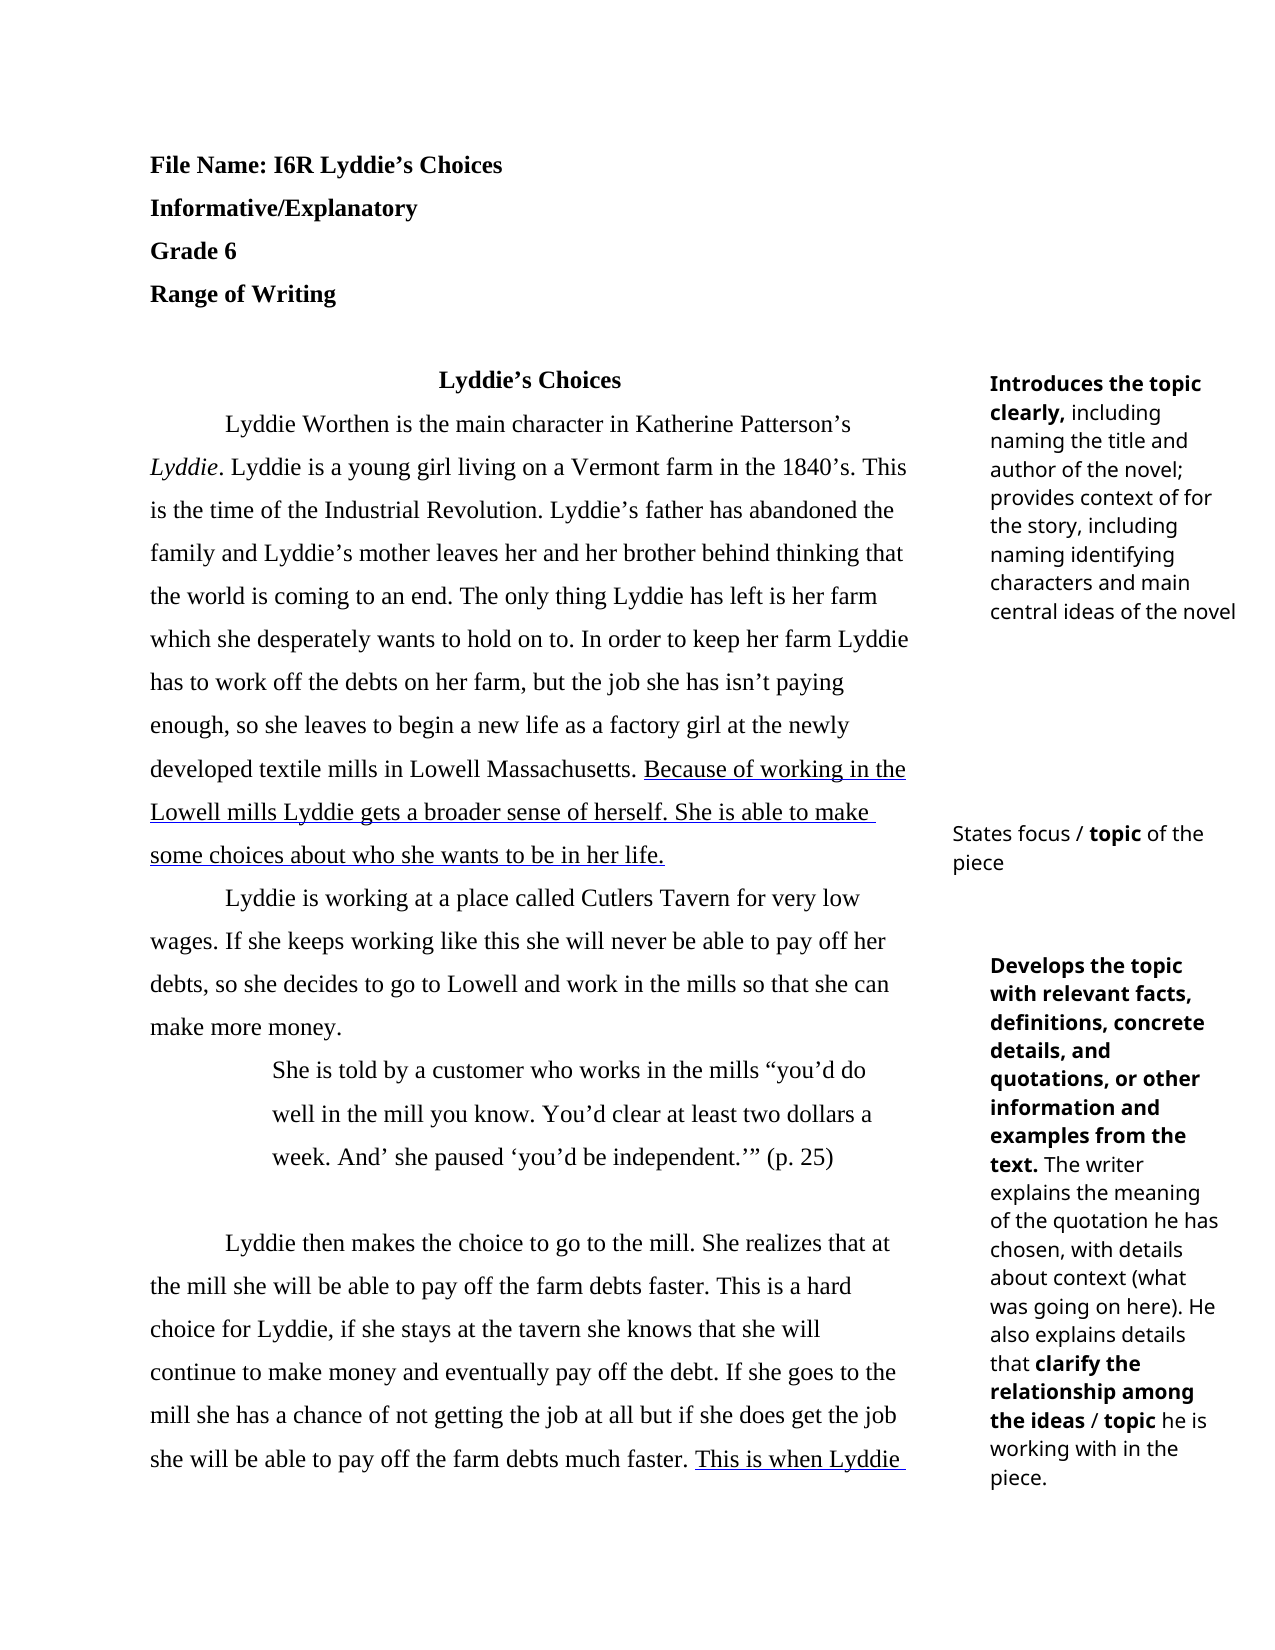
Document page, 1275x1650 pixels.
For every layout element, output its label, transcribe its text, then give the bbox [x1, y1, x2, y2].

text Lyddie is working at a place called Cutlers Tavern for very low wages. If she keeps working like this she will never be able to pay off her debts, so she decides to go to Lowell and work in the mills so that she can make more money. [150, 883, 909, 1041]
text Lyddie Worthen is the main character in Katherine Patterson’s Lyddie. Lyddie is a young girl living on a Vermont farm in the 1840’s. This is the time of the Industrial Revolution. Lyddie’s father has abandoned the family and Lyddie’s mother leaves her and her brother behind thinking that the world is coming to an end. The only thing Lyddie has left is her farm which she desperately wants to hold on to. In order to keep her farm Lyddie has to work off the debts on her farm, but the job she has isn’t paying enough, so she leaves to begin a new life as a factory girl at the newly developed textile mills in Lowell Massachusetts. Because of working in the Lowell mills Lyddie gets a broader sense of herself. She is able to make some choices about who she wants to be in her life. [150, 409, 909, 869]
text She is told by a customer who works in the mills “you’d do well in the mill you know. You’d clear at least two dollars a week. And’ she paused ‘you’d be independent.’” (p. 25) [272, 1056, 909, 1171]
text File Name: I6R Lyddie’s Choices [150, 150, 909, 179]
text Grade 6 [150, 236, 909, 265]
text Lyddie’s Choices [150, 366, 909, 394]
text Range of Writing [150, 279, 909, 308]
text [150, 1228, 909, 1472]
text Informative/Explanatory [150, 193, 909, 222]
